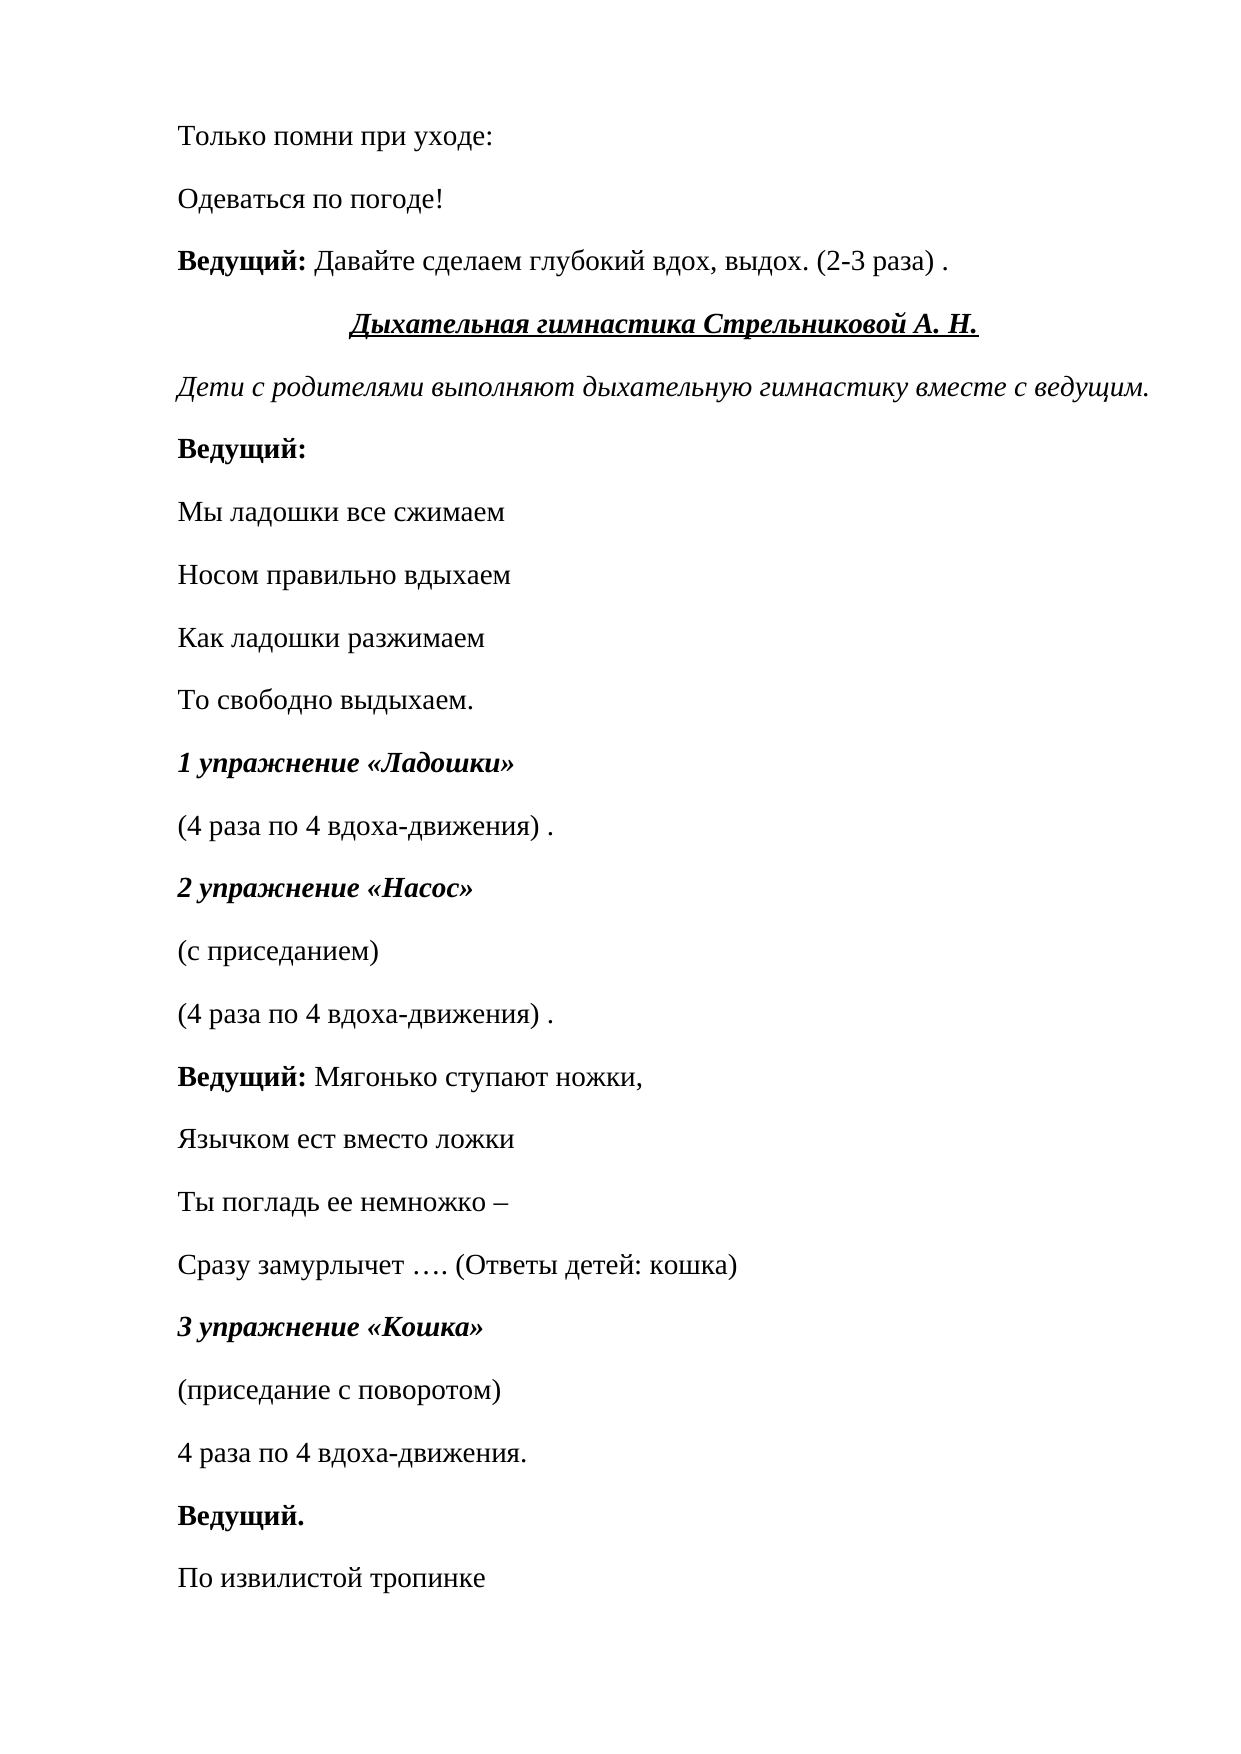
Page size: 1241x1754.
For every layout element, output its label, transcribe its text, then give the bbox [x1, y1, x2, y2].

text Одеваться по погоде! [177, 181, 1152, 214]
text Ты погладь ее немножко – [177, 1184, 1152, 1218]
text (4 раза по 4 вдоха-движения) . [177, 808, 1152, 841]
text 2 упражнение «Насос» [177, 871, 1152, 904]
text Язычком ест вместо ложки [177, 1121, 1152, 1155]
text Ведущий: [177, 432, 1152, 465]
text 4 раза по 4 вдоха-движения. [177, 1435, 1152, 1468]
text 3 упражнение «Кошка» [177, 1309, 1152, 1343]
text (приседание с поворотом) [177, 1372, 1152, 1406]
text Мы ладошки все сжимаем [177, 494, 1152, 528]
text Ведущий: Мягонько ступают ножки, [177, 1059, 1152, 1092]
text По извилистой тропинке [177, 1560, 1152, 1594]
text (с приседанием) [177, 933, 1152, 967]
text Дыхательная гимнастика Стрельниковой А. Н. [177, 306, 1152, 340]
text 1 упражнение «Ладошки» [177, 745, 1152, 779]
text Носом правильно вдыхаем [177, 557, 1152, 591]
text Сразу замурлычет …. (Ответы детей: кошка) [177, 1247, 1152, 1280]
text (4 раза по 4 вдоха-движения) . [177, 996, 1152, 1029]
text Как ладошки разжимаем [177, 620, 1152, 653]
text Ведущий: Давайте сделаем глубокий вдох, выдох. (2-3 раза) . [177, 243, 1152, 277]
text То свободно выдыхаем. [177, 682, 1152, 716]
text Дети с родителями выполняют дыхательную гимнастику вместе с ведущим. [177, 369, 1152, 402]
text Только помни при уходе: [177, 118, 1152, 152]
text Ведущий. [177, 1498, 1152, 1531]
